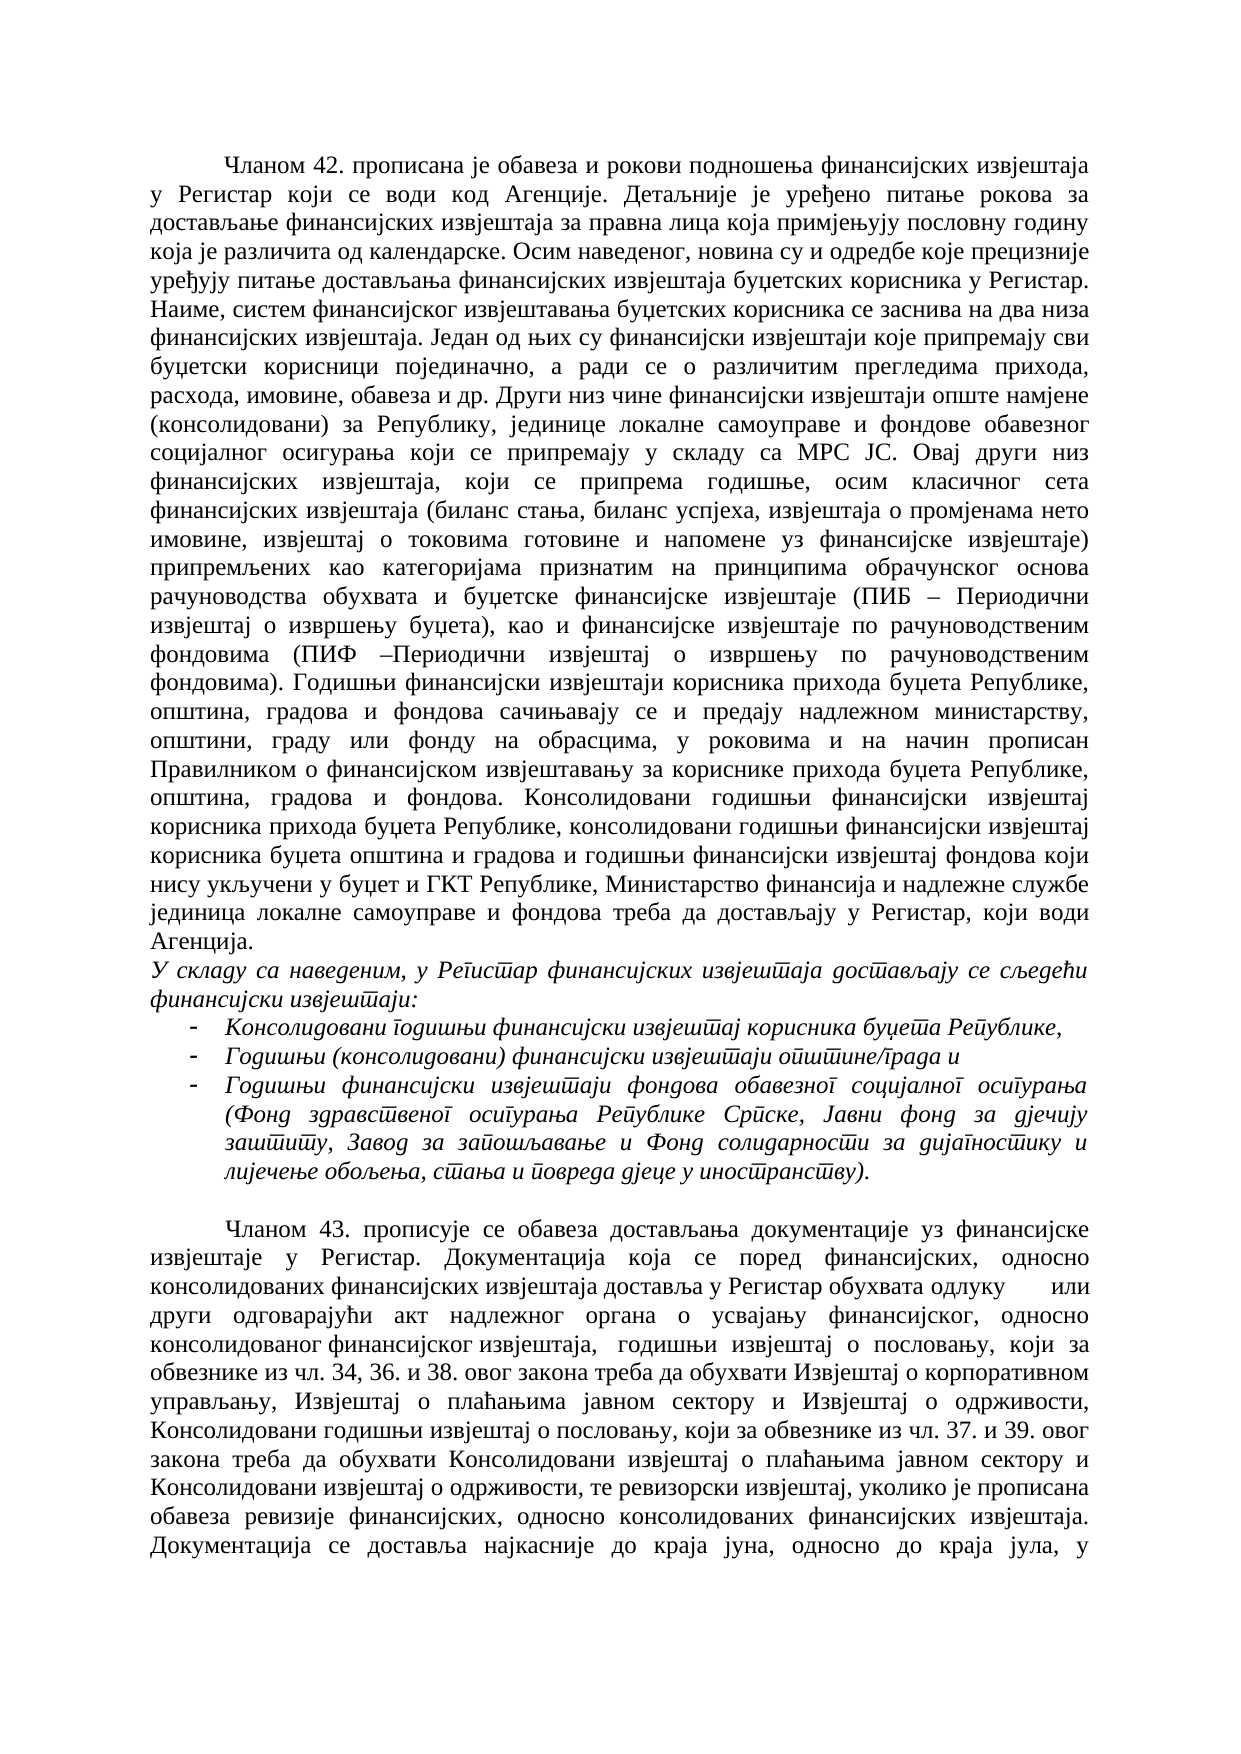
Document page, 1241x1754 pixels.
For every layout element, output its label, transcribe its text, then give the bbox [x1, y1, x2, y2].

text Чланом 42. прописана је обавеза и рокови подношења финансијских извјештаја у Регистар који се води код Агенције. Детаљније је уређено питање рокова за достављање финансијских извјештаја за правна лица која примјењују пословну годину која је различита од календарске. Осим наведеног, новина су и одредбе које прецизније уређују питање достављања финансијских извјештаја буџетских корисника у Регистар. Наиме, систем финансијског извјештавања буџетских корисника се заснива на два низа финансијских извјештаја. Један од њих су финансијски извјештаји које припремају сви буџетски корисници појединачно, а ради се о различитим прегледима прихода, расхода, имовине, обавеза и др. Други низ чине финансијски извјештаји опште намјене (консолидовани) за Републику, јединице локалне самоуправе и фондове обавезног социјалног осигурања који се припремају у складу са МРС ЈС. Овај други низ финансијских извјештаја, који се припрема годишње, осим класичног сета финансијских извјештаја (биланс стања, биланс успјеха, извјештаја о промјенама нето имовине, извјештај о токовима готовине и напомене уз финансијске извјештаје) припремљених као категоријама признатим на принципима обрачунског основа рачуноводства обухвата и буџетске финансијске извјештаје (ПИБ – Периодични извјештај о извршењу буџета), као и финансијске извјештаје по рачуноводственим фондовима (ПИФ –Периодични извјештај о извршењу по рачуноводственим фондовима). Годишњи финансијски извјештаји корисника прихода буџета Републике, општина, градова и фондова сачињавају се и предају надлежном министарству, општини, граду или фонду на обрасцима, у роковима и на начин прописан Правилником о финансијском извјештавању за кориснике прихода буџета Републике, општина, градова и фондова. Консолидовани годишњи финансијски извјештај корисника прихода буџета Републике, консолидовани годишњи финансијски извјештај корисника буџета општина и градова и годишњи финансијски извјештај фондова који нису укључени у буџет и ГКТ Републике, Министарство финансија и надлежне службе јединица локалне самоуправе и фондова треба да достављају у Регистар, који води Агенција. [150, 150, 1090, 955]
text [150, 1214, 1090, 1559]
text У складу са наведеним, у Регистар финансијских извјештаја достављају се сљедећи финансијски извјештаји: [150, 955, 1090, 1012]
list Консолидовани годишњи финансијски извјештај корисника буџета Републике, [187, 1012, 1090, 1041]
list Годишњи финансијски извјештаји фондова обавезног социјалног осигурања (Фонд здравственог осигурања Републике Српске, Јавни фонд за дјечију заштиту, Завод за запошљавање и Фонд солидарности за дијагностику и лијечење обољења, стања и повреда дјеце у иностранству). [187, 1070, 1090, 1185]
list Годишњи (консолидовани) финансијски извјештаји општине/града и [187, 1041, 1090, 1070]
